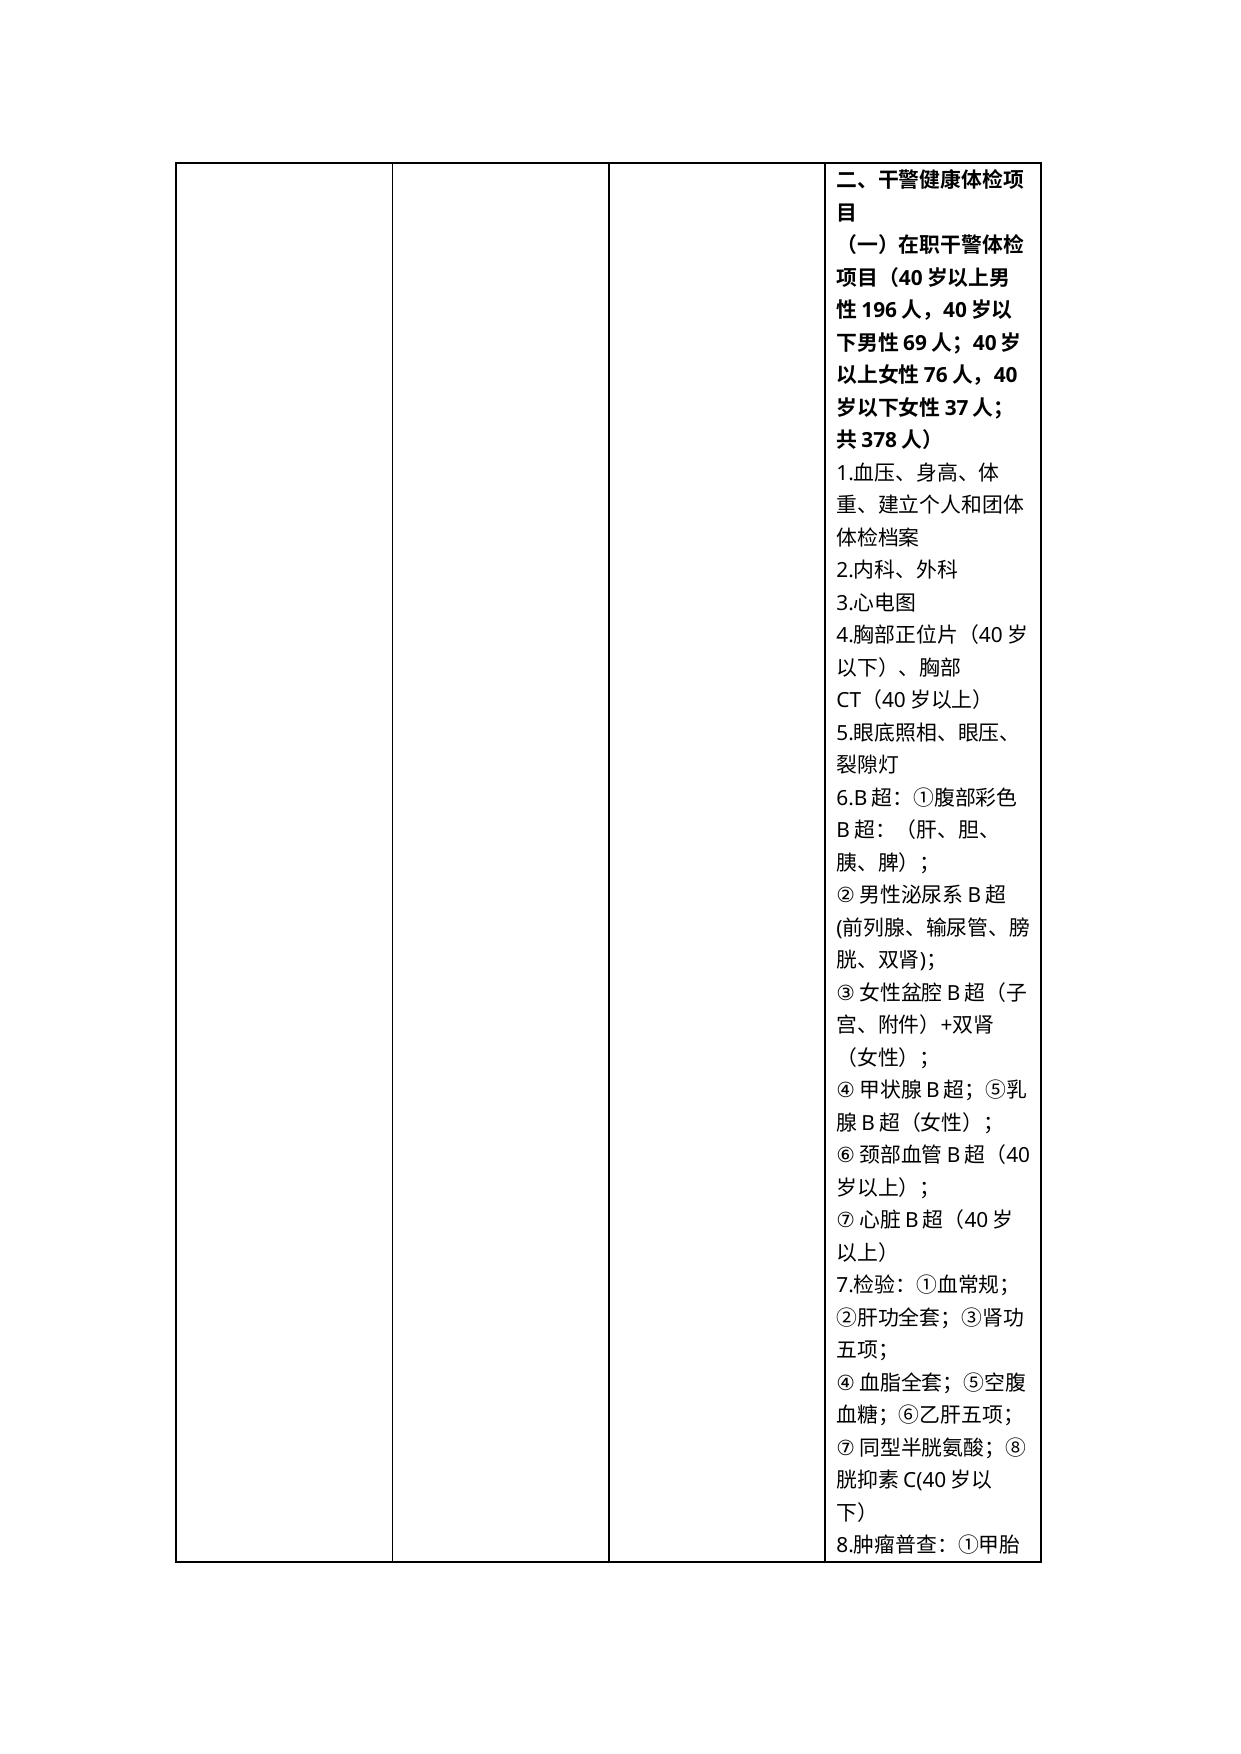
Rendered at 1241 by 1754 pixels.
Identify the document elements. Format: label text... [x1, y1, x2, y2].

table_cell 1 [393, 164, 608, 1561]
table_cell [610, 164, 824, 1561]
table_cell [177, 164, 392, 1561]
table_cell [826, 164, 1040, 1561]
